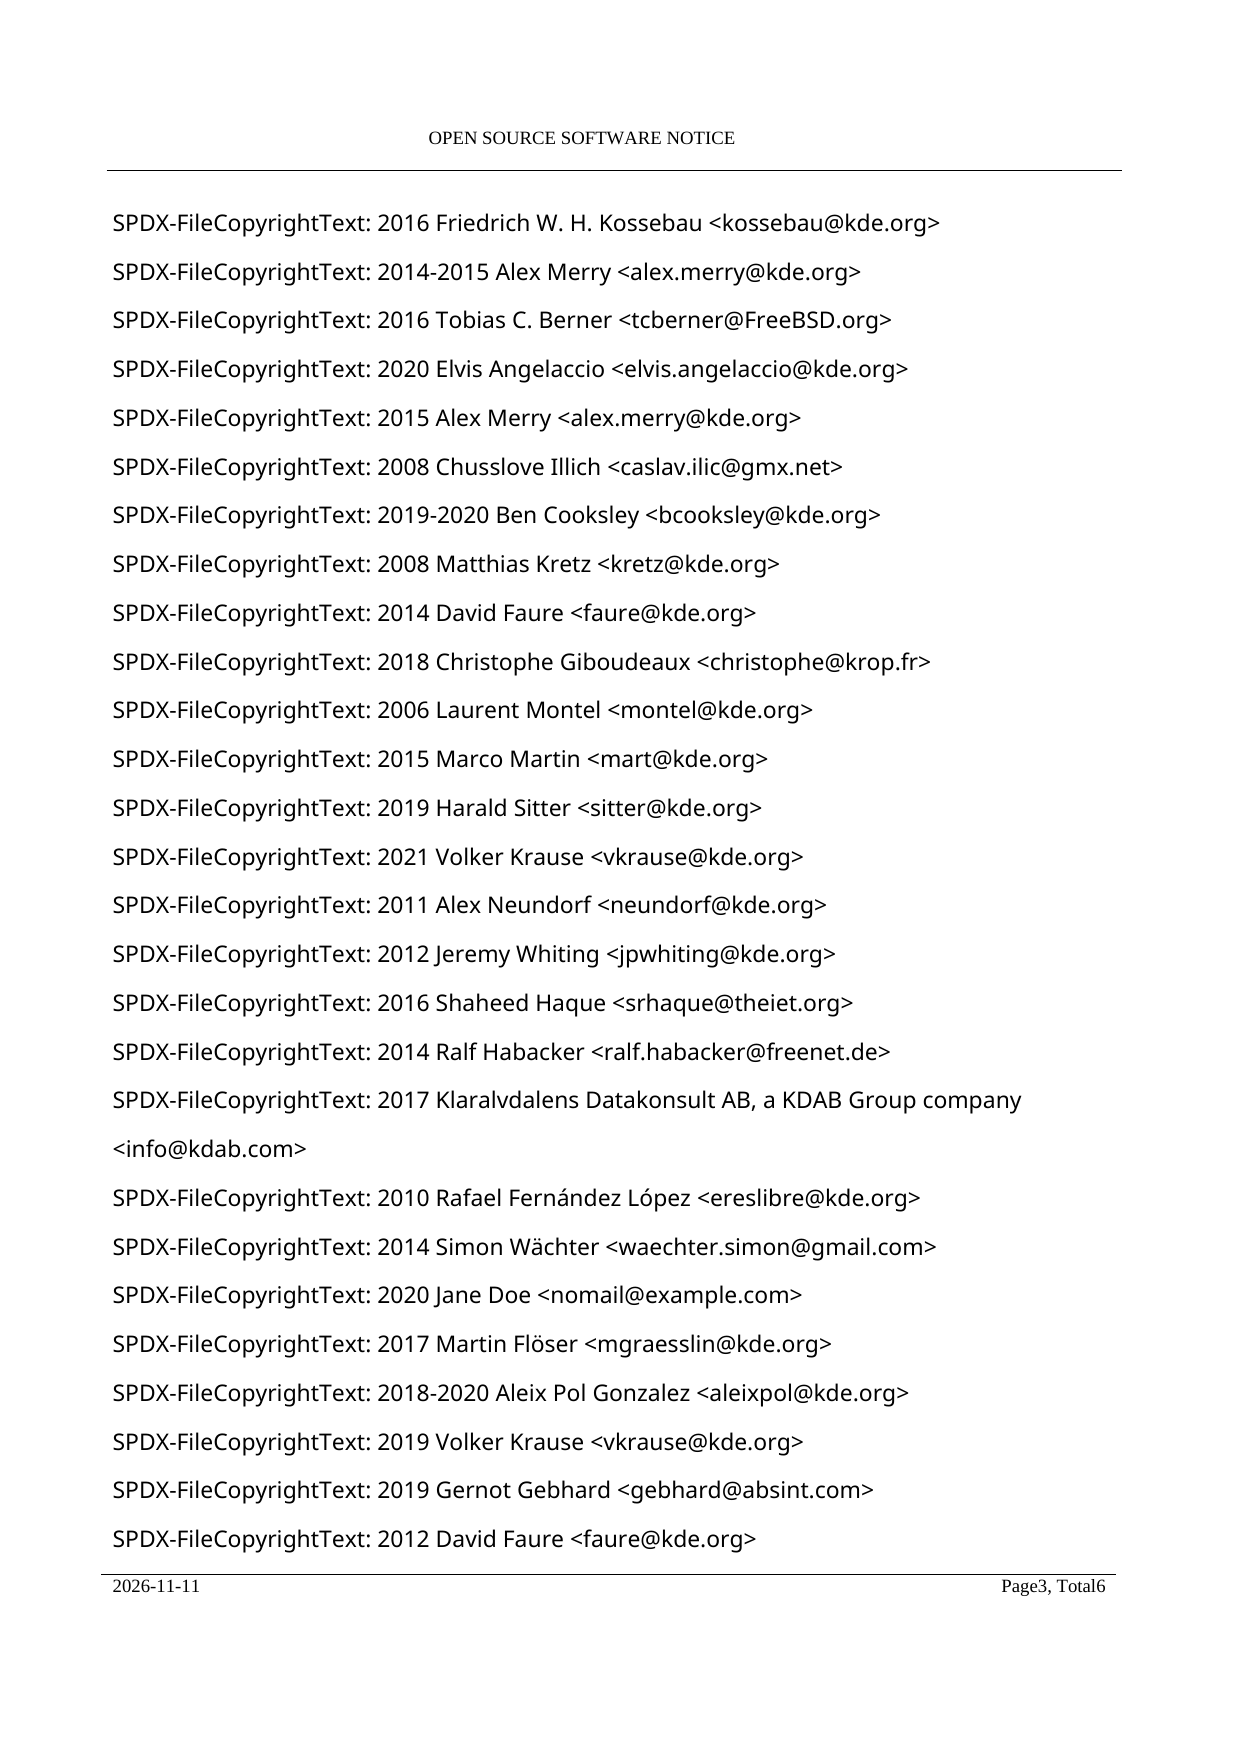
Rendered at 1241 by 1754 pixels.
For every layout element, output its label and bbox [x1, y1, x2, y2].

text [112, 206, 1128, 1555]
